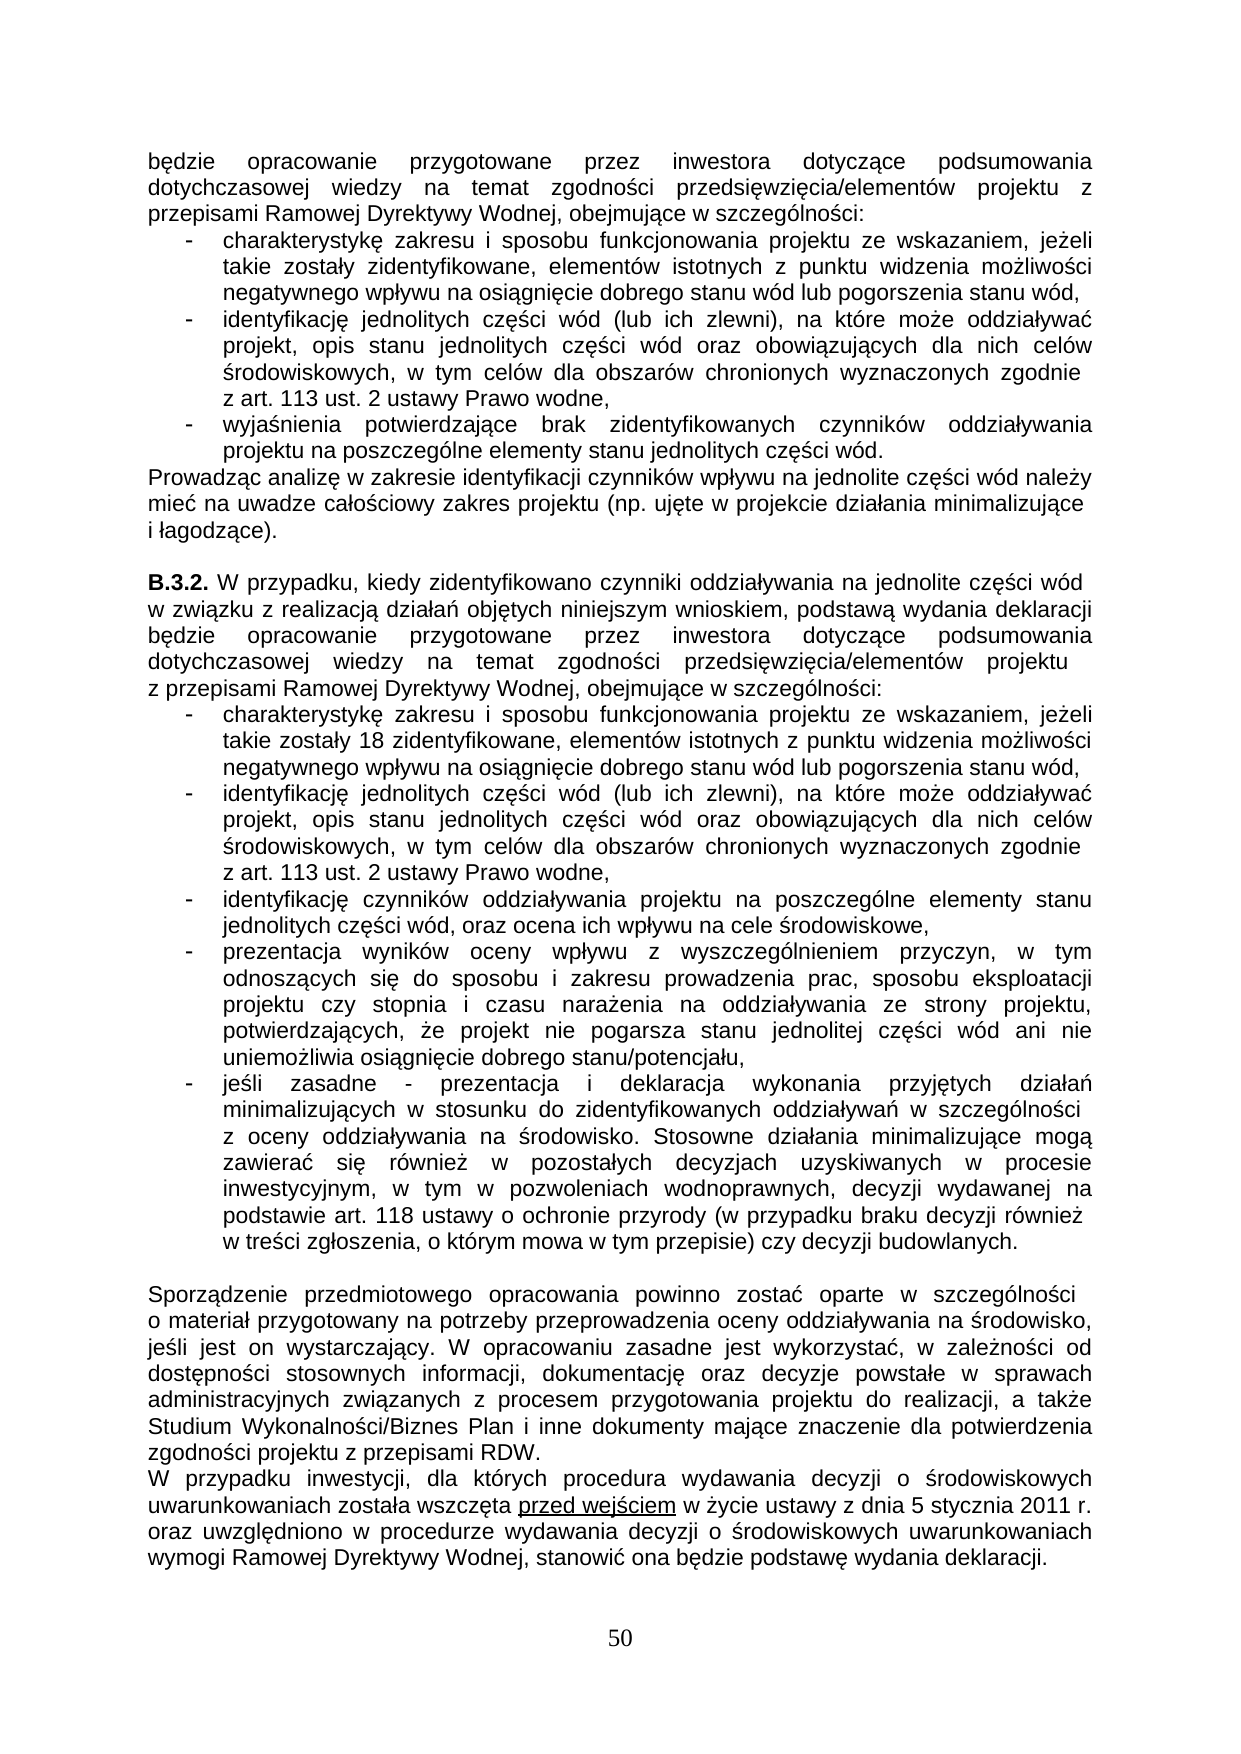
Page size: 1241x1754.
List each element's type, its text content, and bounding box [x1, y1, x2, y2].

list identyfikację jednolitych części wód (lub ich zlewni), na które może oddziaływać projekt, opis stanu jednolitych części wód oraz obowiązujących dla nich celów środowiskowych, w tym celów dla obszarów chronionych wyznaczonych zgodnie z art. 113 ust. 2 ustawy Prawo wodne, [185, 306, 1093, 411]
list jeśli zasadne - prezentacja i deklaracja wykonania przyjętych działań minimalizujących w stosunku do zidentyfikowanych oddziaływań w szczególności z oceny oddziaływania na środowisko. Stosowne działania minimalizujące mogą zawierać się również w pozostałych decyzjach uzyskiwanych w procesie inwestycyjnym, w tym w pozwoleniach wodnoprawnych, decyzji wydawanej na podstawie art. 118 ustawy o ochronie przyrody (w przypadku braku decyzji również w treści zgłoszenia, o którym mowa w tym przepisie) czy decyzji budowlanych. [185, 1070, 1093, 1254]
text Sporządzenie przedmiotowego opracowania powinno zostać oparte w szczególności o materiał przygotowany na potrzeby przeprowadzenia oceny oddziaływania na środowisko, jeśli jest on wystarczający. W opracowaniu zasadne jest wykorzystać, w zależności od dostępności stosownych informacji, dokumentację oraz decyzje powstałe w sprawach administracyjnych związanych z procesem przygotowania projektu do realizacji, a także Studium Wykonalności/Biznes Plan i inne dokumenty mające znaczenie dla potwierdzenia zgodności projektu z przepisami RDW. [148, 1281, 1093, 1465]
list prezentacja wyników oceny wpływu z wyszczególnieniem przyczyn, w tym odnoszących się do sposobu i zakresu prowadzenia prac, sposobu eksploatacji projektu czy stopnia i czasu narażenia na oddziaływania ze strony projektu, potwierdzających, że projekt nie pogarsza stanu jednolitej części wód ani nie uniemożliwia osiągnięcie dobrego stanu/potencjału, [185, 938, 1093, 1070]
text Prowadząc analizę w zakresie identyfikacji czynników wpływu na jednolite części wód należy mieć na uwadze całościowy zakres projektu (np. ujęte w projekcie działania minimalizujące i łagodzące). [148, 464, 1093, 543]
list charakterystykę zakresu i sposobu funkcjonowania projektu ze wskazaniem, jeżeli takie zostały zidentyfikowane, elementów istotnych z punktu widzenia możliwości negatywnego wpływu na osiągnięcie dobrego stanu wód lub pogorszenia stanu wód, [185, 227, 1093, 306]
list identyfikację czynników oddziaływania projektu na poszczególne elementy stanu jednolitych części wód, oraz ocena ich wpływu na cele środowiskowe, [185, 886, 1093, 938]
list charakterystykę zakresu i sposobu funkcjonowania projektu ze wskazaniem, jeżeli takie zostały 18 zidentyfikowane, elementów istotnych z punktu widzenia możliwości negatywnego wpływu na osiągnięcie dobrego stanu wód lub pogorszenia stanu wód, [185, 701, 1093, 780]
text W przypadku inwestycji, dla których procedura wydawania decyzji o środowiskowych uwarunkowaniach została wszczęta przed wejściem w życie ustawy z dnia 5 stycznia 2011 r. oraz uwzględniono w procedurze wydawania decyzji o środowiskowych uwarunkowaniach wymogi Ramowej Dyrektywy Wodnej, stanowić ona będzie podstawę wydania deklaracji. [148, 1465, 1093, 1571]
list identyfikację jednolitych części wód (lub ich zlewni), na które może oddziaływać projekt, opis stanu jednolitych części wód oraz obowiązujących dla nich celów środowiskowych, w tym celów dla obszarów chronionych wyznaczonych zgodnie z art. 113 ust. 2 ustawy Prawo wodne, [185, 780, 1093, 886]
list wyjaśnienia potwierdzające brak zidentyfikowanych czynników oddziaływania projektu na poszczególne elementy stanu jednolitych części wód. [185, 411, 1093, 464]
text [148, 148, 1093, 227]
text B.3.2. W przypadku, kiedy zidentyfikowano czynniki oddziaływania na jednolite części wód w związku z realizacją działań objętych niniejszym wnioskiem, podstawą wydania deklaracji będzie opracowanie przygotowane przez inwestora dotyczące podsumowania dotychczasowej wiedzy na temat zgodności przedsięwzięcia/elementów projektu z przepisami Ramowej Dyrektywy Wodnej, obejmujące w szczególności: [148, 569, 1093, 701]
